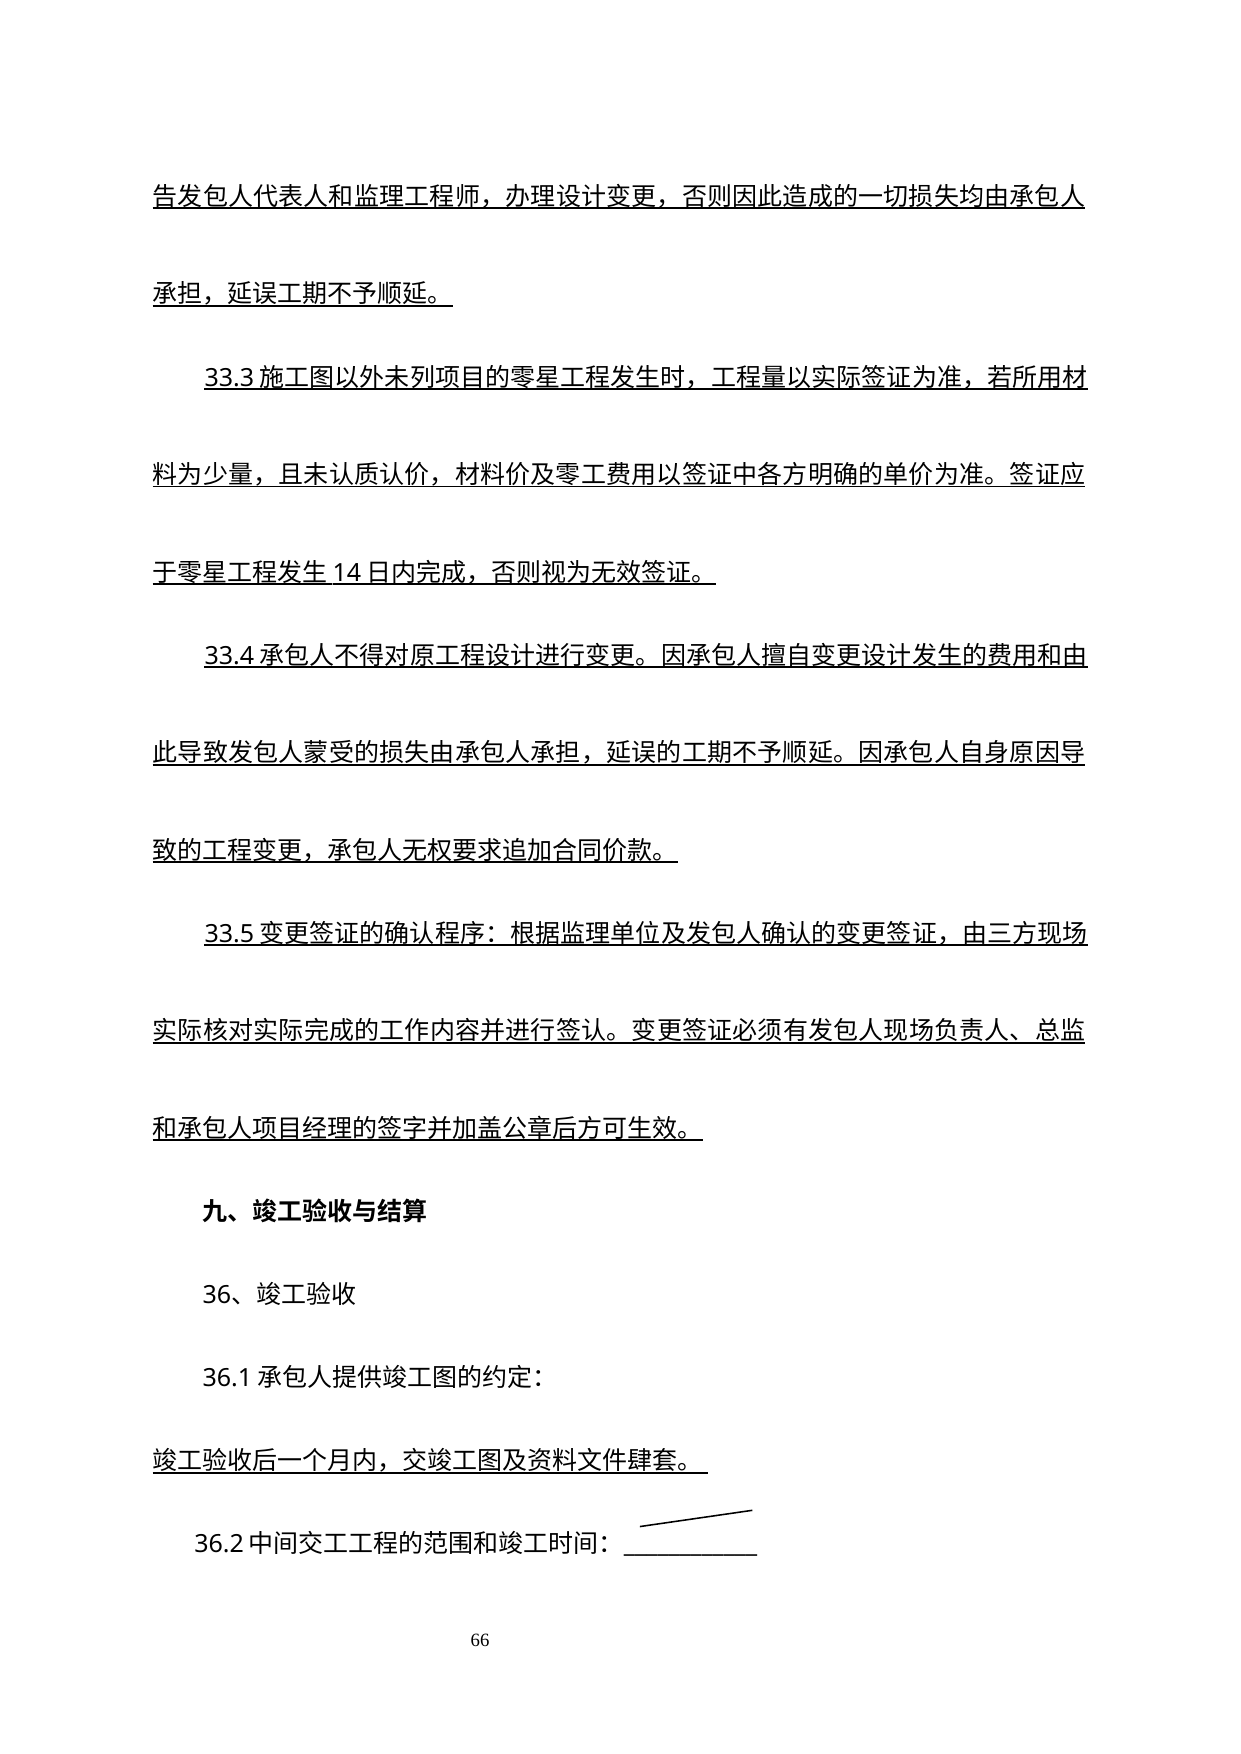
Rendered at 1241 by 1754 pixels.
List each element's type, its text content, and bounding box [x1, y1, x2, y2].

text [152, 162, 1088, 324]
text 36.1承包人提供竣工图的约定： [152, 1343, 1088, 1408]
text 33.3施工图以外未列项目的零星工程发生时，工程量以实际签证为准，若所用材料为少量，且未认质认价，材料价及零工费用以签证中各方明确的单价为准。签证应于零星工程发生14日内完成，否则视为无效签证。 [152, 343, 1088, 603]
text 33.4承包人不得对原工程设计进行变更。因承包人擅自变更设计发生的费用和由此导致发包人蒙受的损失由承包人承担，延误的工期不予顺延。因承包人自身原因导致的工程变更，承包人无权要求追加合同价款。 [152, 621, 1088, 881]
text 九、竣工验收与结算 [152, 1177, 1088, 1242]
text 33.5变更签证的确认程序：根据监理单位及发包人确认的变更签证，由三方现场实际核对实际完成的工作内容并进行签认。变更签证必须有发包人现场负责人、总监和承包人项目经理的签字并加盖公章后方可生效。 [152, 899, 1088, 1159]
text 36.2中间交工工程的范围和竣工时间：____________ [152, 1509, 1088, 1574]
text 竣工验收后一个月内，交竣工图及资料文件肆套。 [152, 1426, 1088, 1491]
text 36、竣工验收 [152, 1260, 1088, 1325]
